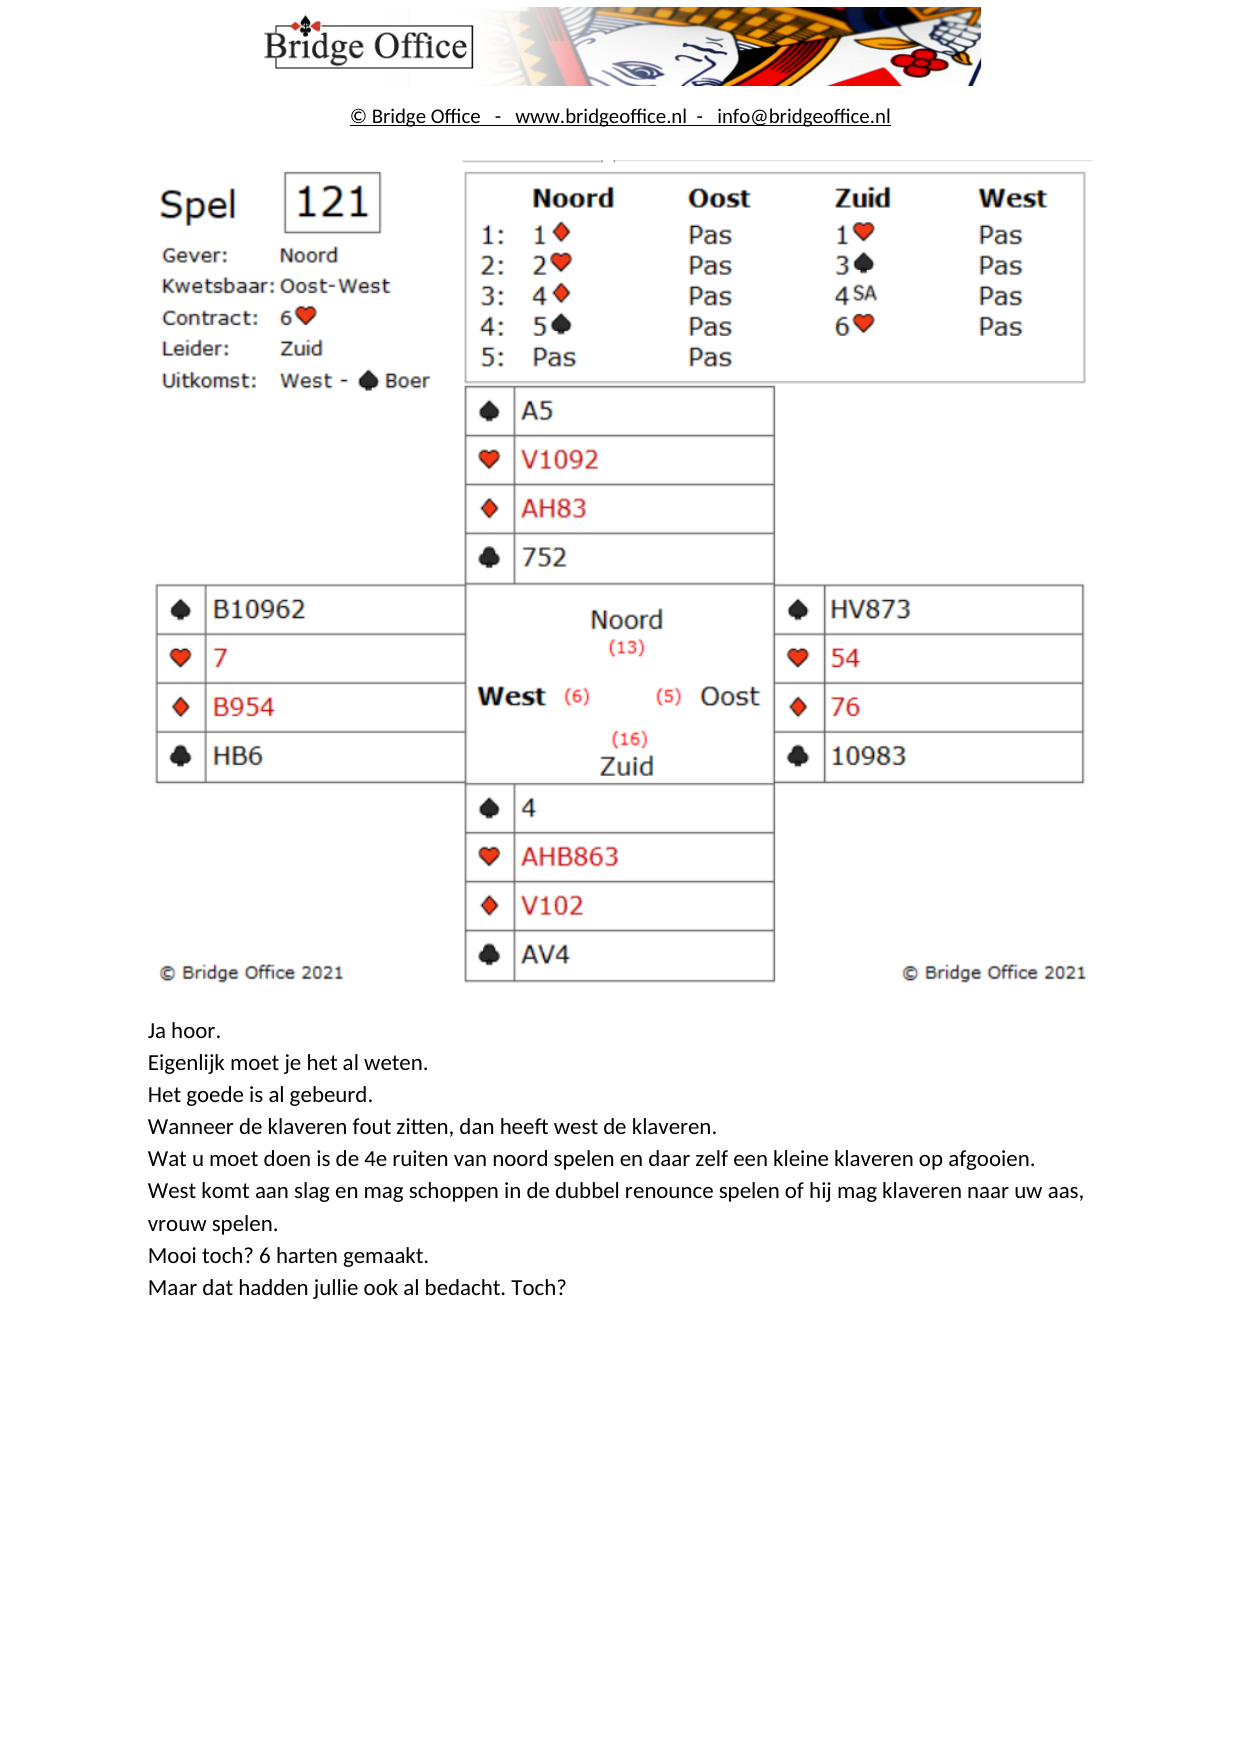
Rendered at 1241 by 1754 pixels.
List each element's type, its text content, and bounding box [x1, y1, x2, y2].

text West komt aan slag en mag schoppen in de dubbel renounce spelen of hij mag klaveren naar uw aas, vrouw spelen. [148, 1177, 1093, 1237]
text Ja hoor. [148, 1016, 1093, 1044]
picture [237, 7, 980, 85]
text Wat u moet doen is de 4e ruiten van noord spelen en daar zelf een kleine klaveren op afgooien. [148, 1144, 1093, 1172]
text Eigenlijk moet je het al weten. [148, 1048, 1093, 1076]
picture [147, 160, 1093, 991]
text Het goede is al gebeurd. [148, 1080, 1093, 1108]
text Mooi toch? 6 harten gemaakt. [148, 1241, 1093, 1269]
text Maar dat hadden jullie ook al bedacht. Toch? [148, 1273, 1093, 1301]
text Wanneer de klaveren fout zitten, dan heeft west de klaveren. [148, 1112, 1093, 1140]
